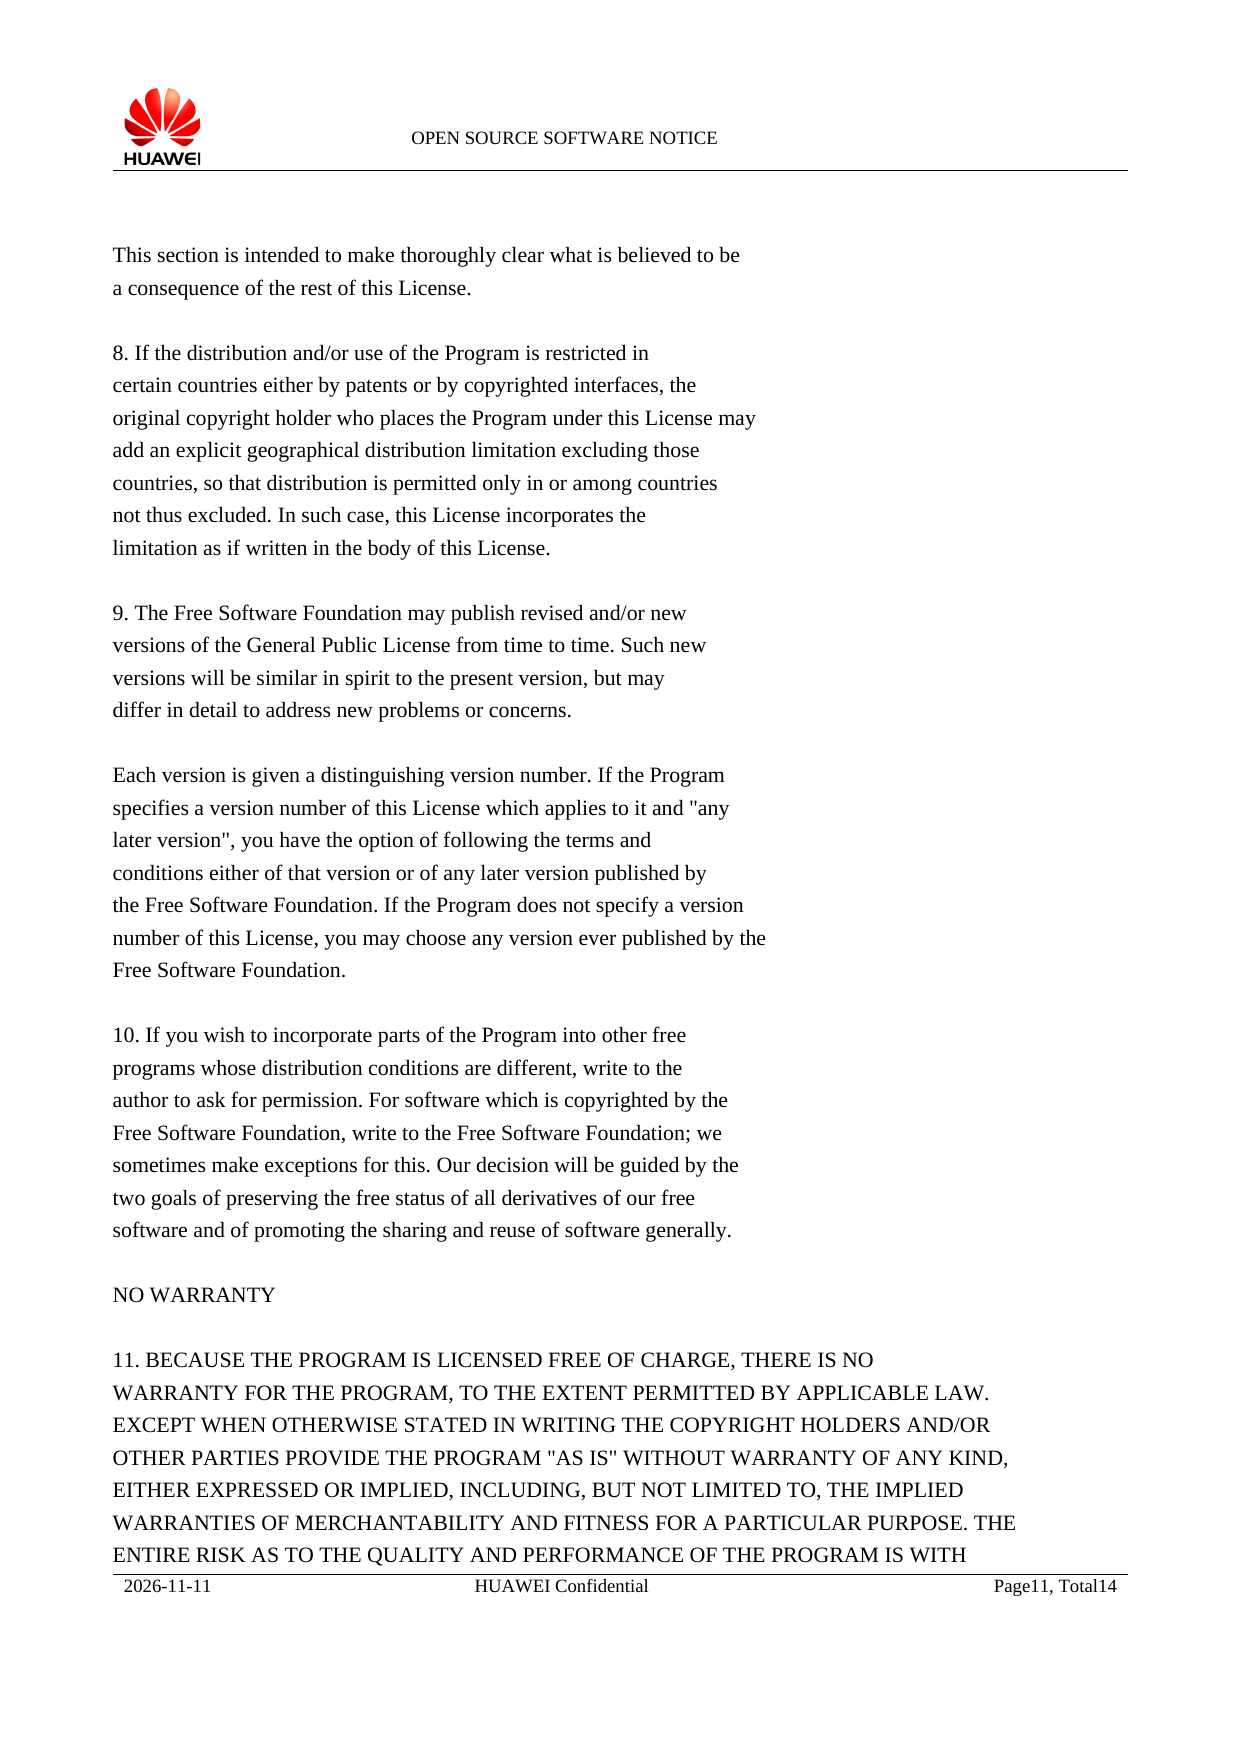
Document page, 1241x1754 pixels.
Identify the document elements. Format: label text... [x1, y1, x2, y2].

picture [124, 88, 201, 165]
